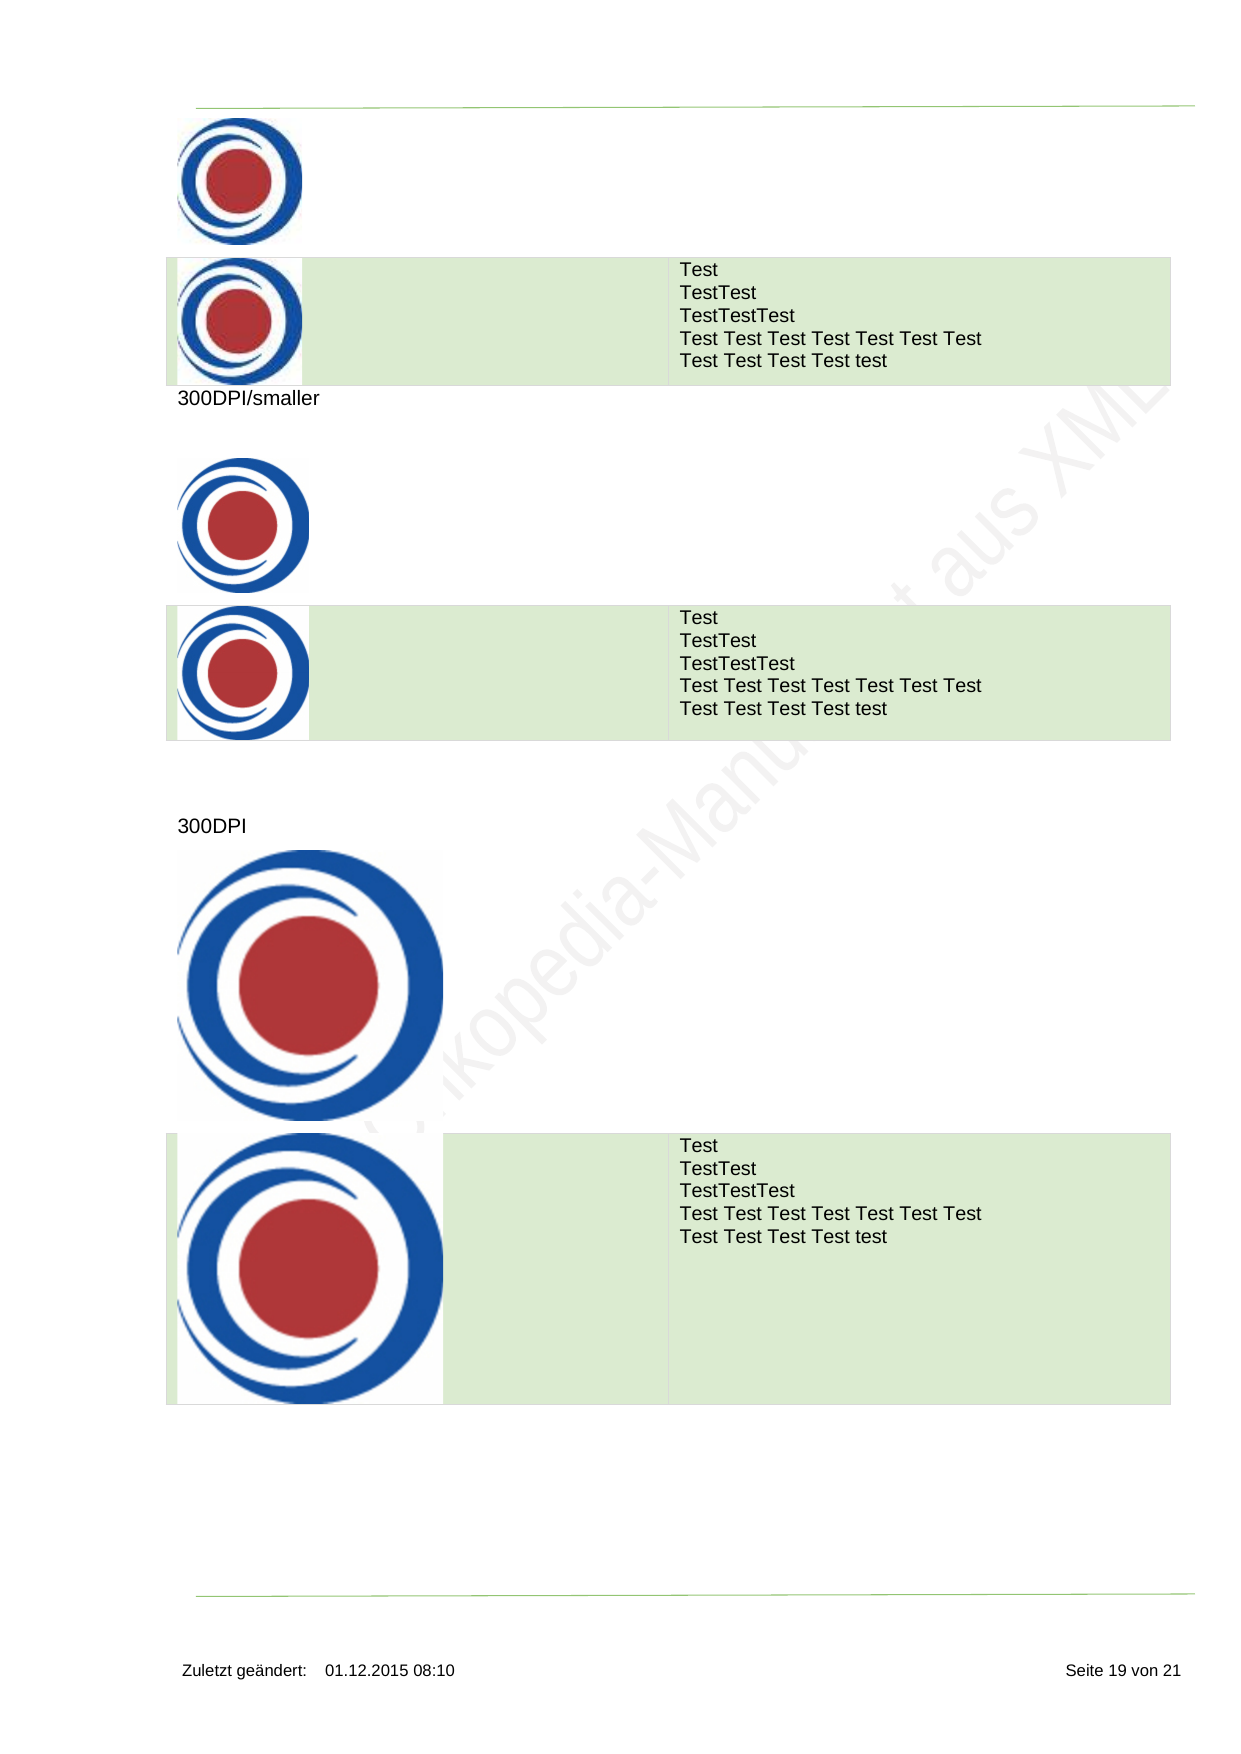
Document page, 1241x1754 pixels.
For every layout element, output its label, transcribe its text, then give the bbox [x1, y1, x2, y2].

table_header Test TestTest TestTestTest Test Test Test Test Test Test Test Test Test Test Test test [669, 258, 1170, 385]
table_header [303, 258, 668, 385]
text 300DPI/smaller [177, 386, 1181, 410]
table_header [167, 1134, 177, 1404]
picture [177, 258, 303, 385]
table_header [167, 258, 177, 385]
text 300DPI [177, 814, 1181, 838]
picture [177, 118, 303, 245]
picture [177, 606, 309, 740]
table_header [167, 606, 177, 740]
table_header [309, 606, 668, 740]
picture [177, 1133, 444, 1404]
picture [177, 458, 309, 593]
table_header [444, 1134, 668, 1404]
picture [177, 850, 444, 1121]
table_header Test TestTest TestTestTest Test Test Test Test Test Test Test Test Test Test Test test [669, 606, 1170, 740]
table_header Test TestTest TestTestTest Test Test Test Test Test Test Test Test Test Test Test test [669, 1134, 1170, 1404]
